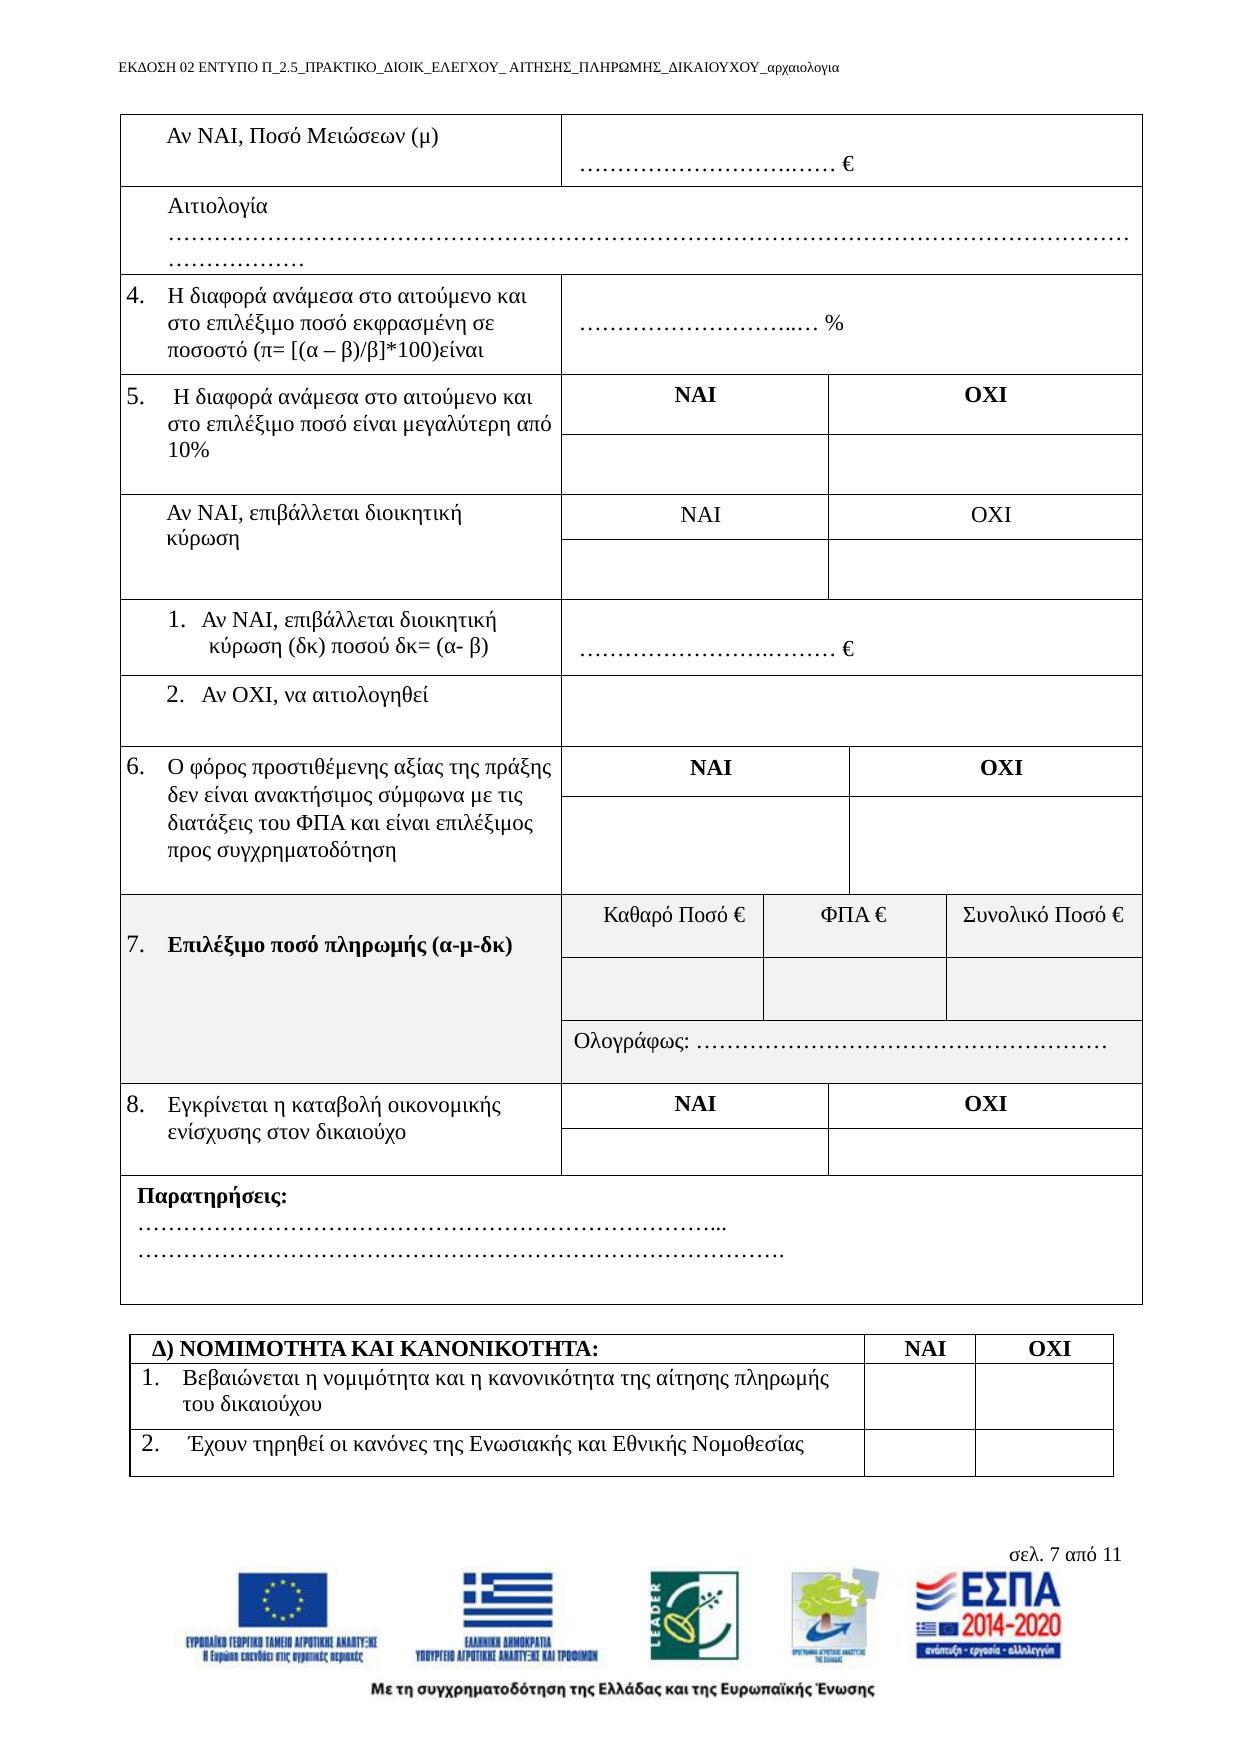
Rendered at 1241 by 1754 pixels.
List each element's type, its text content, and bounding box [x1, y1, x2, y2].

table_cell Καθαρό Ποσό € [562, 895, 763, 957]
table_cell [976, 1364, 1113, 1429]
table_cell [764, 958, 946, 1020]
table_cell [865, 1430, 975, 1476]
table_cell Αιτιολογία ……………………………………………………………………………………………………………………………… [121, 187, 1142, 273]
table_cell [829, 435, 1142, 494]
table_cell ……………………….…… € [562, 115, 1142, 186]
table_cell Η διαφορά ανάμεσα στο αιτούμενο και στο επιλέξιμο ποσό εκφρασμένη σε ποσοστό (π= [(α – β)/β]*100)είναι [121, 275, 561, 374]
picture [173, 1566, 1067, 1707]
table_cell Συνολικό Ποσό € [947, 895, 1142, 957]
table_cell [562, 1129, 828, 1175]
table_cell Ο φόρος προστιθέμενης αξίας της πράξης δεν είναι ανακτήσιμος σύμφωνα με τις διατάξεις του ΦΠΑ και είναι επιλέξιμος προς συγχρηματοδότηση [121, 747, 561, 894]
table_cell [947, 958, 1142, 1020]
table_cell ΝΑΙ [562, 747, 849, 796]
table_cell Αν ΟΧΙ, να αιτιολογηθεί [121, 676, 561, 746]
table_cell Εγκρίνεται η καταβολή οικονομικής ενίσχυσης στον δικαιούχο [121, 1084, 561, 1175]
table_cell [562, 797, 849, 894]
table_cell [829, 1129, 1142, 1175]
table_cell [562, 540, 828, 599]
table_cell Η διαφορά ανάμεσα στο αιτούμενο και στο επιλέξιμο ποσό είναι μεγαλύτερη από 10% [121, 375, 561, 494]
table_cell [850, 797, 1142, 894]
table_cell ΝΑΙ [562, 495, 828, 539]
table_cell [562, 676, 1142, 746]
table_header ΟΧΙ [976, 1335, 1113, 1363]
table_cell [976, 1430, 1113, 1476]
table_cell Παρατηρήσεις: …………………………………………………………………...…………………………………………………………………………. [121, 1176, 1142, 1304]
table_cell Επιλέξιμο ποσό πληρωμής (α-μ-δκ) [121, 895, 561, 1083]
table_cell ΟΧΙ [829, 375, 1142, 434]
table_cell Αν ΝΑΙ, επιβάλλεται διοικητική κύρωση (δκ) ποσού δκ= (α- β) [121, 600, 561, 674]
table_cell ΦΠΑ € [764, 895, 946, 957]
table_cell [562, 958, 763, 1020]
table_cell ………………………..… % [562, 275, 1142, 374]
table_cell Βεβαιώνεται η νομιμότητα και η κανονικότητα της αίτησης πληρωμής του δικαιούχου [131, 1364, 864, 1429]
table_cell Αν ΝΑΙ, Ποσό Μειώσεων (μ) [121, 115, 561, 186]
table_cell Έχουν τηρηθεί οι κανόνες της Ενωσιακής και Εθνικής Νομοθεσίας [131, 1430, 864, 1476]
table_cell Ολογράφως: ……………………………………………… [562, 1021, 1142, 1083]
table_cell ΝΑΙ [562, 375, 828, 434]
table_cell [562, 435, 828, 494]
table_header ΝΑΙ [865, 1335, 975, 1363]
table_cell [829, 540, 1142, 599]
table_cell ΟΧΙ [829, 495, 1142, 539]
table_cell ΟΧΙ [850, 747, 1142, 796]
table_header Δ) ΝΟΜΙΜΟΤΗΤΑ ΚΑΙ ΚΑΝΟΝΙΚΟΤΗΤΑ: [131, 1335, 864, 1363]
table_cell [865, 1364, 975, 1429]
table_cell Αν ΝΑΙ, επιβάλλεται διοικητική κύρωση [121, 495, 561, 599]
table_cell …………………….……… € [562, 600, 1142, 674]
table_cell ΟΧΙ [829, 1084, 1142, 1128]
table_cell ΝΑΙ [562, 1084, 828, 1128]
